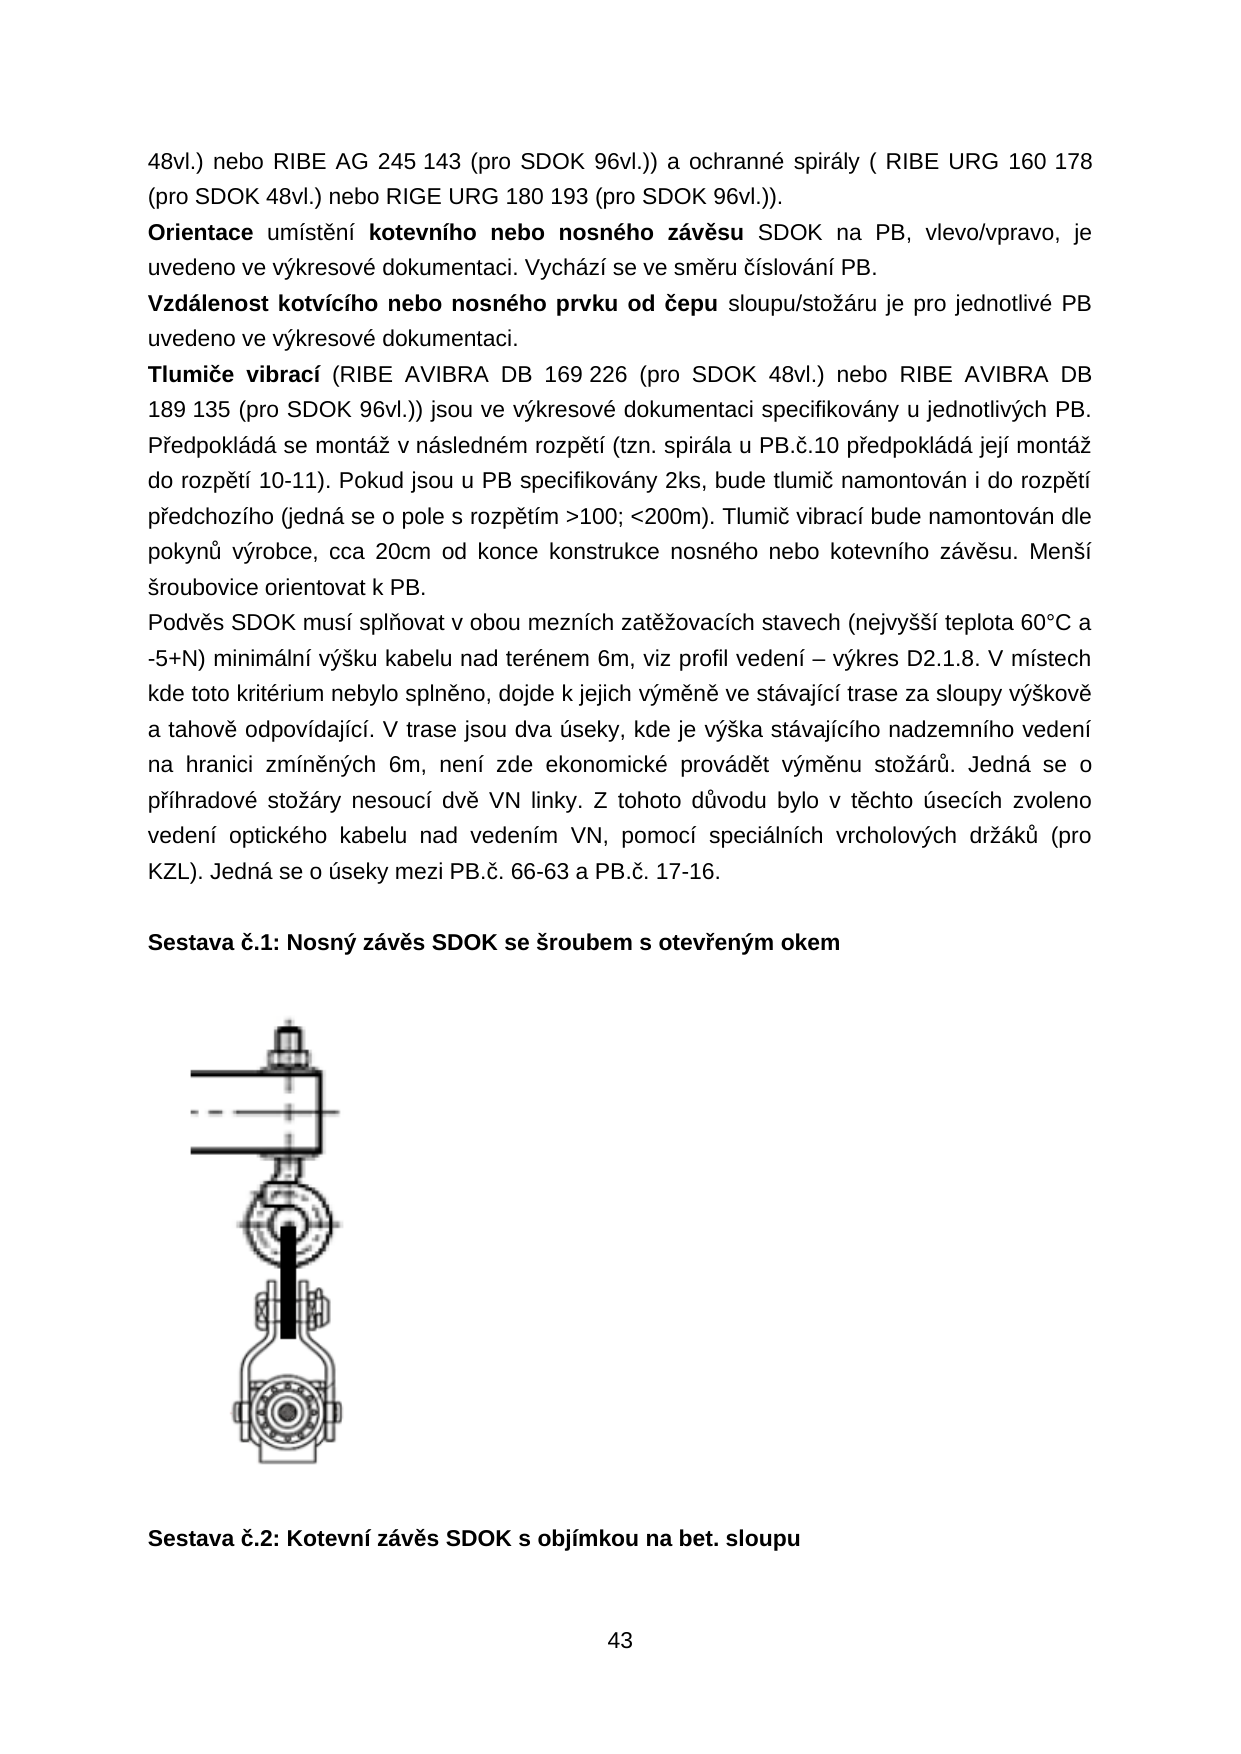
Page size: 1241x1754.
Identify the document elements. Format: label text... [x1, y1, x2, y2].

text Sestava č.1: Nosný závěs SDOK se šroubem s otevřeným okem [148, 929, 1093, 955]
text Orientace umístění kotevního nebo nosného závěsu SDOK na PB, vlevo/vpravo, je uvedeno ve výkresové dokumentaci. Vychází se ve směru číslování PB. [148, 219, 1093, 281]
text Tlumiče vibrací (RIBE AVIBRA DB 169 226 (pro SDOK 48vl.) nebo RIBE AVIBRA DB 189 135 (pro SDOK 96vl.)) jsou ve výkresové dokumentaci specifikovány u jednotlivých PB. Předpokládá se montáž v následném rozpětí (tzn. spirála u PB.č.10 předpokládá její montáž do rozpětí 10-11). Pokud jsou u PB specifikovány 2ks, bude tlumič namontován i do rozpětí předchozího (jedná se o pole s rozpětím >100; <200m). Tlumič vibrací bude namontován dle pokynů výrobce, cca 20cm od konce konstrukce nosného nebo kotevního závěsu. Menší šroubovice orientovat k PB. [148, 361, 1093, 600]
text Sestava č.2: Kotevní závěs SDOK s objímkou na bet. sloupu [148, 1524, 1093, 1551]
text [148, 148, 1093, 209]
picture [147, 1000, 353, 1480]
text Podvěs SDOK musí splňovat v obou mezních zatěžovacích stavech (nejvyšší teplota 60°C a -5+N) minimální výšku kabelu nad terénem 6m, viz profil vedení – výkres D2.1.8. V místech kde toto kritérium nebylo splněno, dojde k jejich výměně ve stávající trase za sloupy výškově a tahově odpovídající. V trase jsou dva úseky, kde je výška stávajícího nadzemního vedení na hranici zmíněných 6m, není zde ekonomické provádět výměnu stožárů. Jedná se o příhradové stožáry nesoucí dvě VN linky. Z tohoto důvodu bylo v těchto úsecích zvoleno vedení optického kabelu nad vedením VN, pomocí speciálních vrcholových držáků (pro KZL). Jedná se o úseky mezi PB.č. 66-63 a PB.č. 17-16. [148, 609, 1093, 884]
text Vzdálenost kotvícího nebo nosného prvku od čepu sloupu/stožáru je pro jednotlivé PB uvedeno ve výkresové dokumentaci. [148, 290, 1093, 352]
